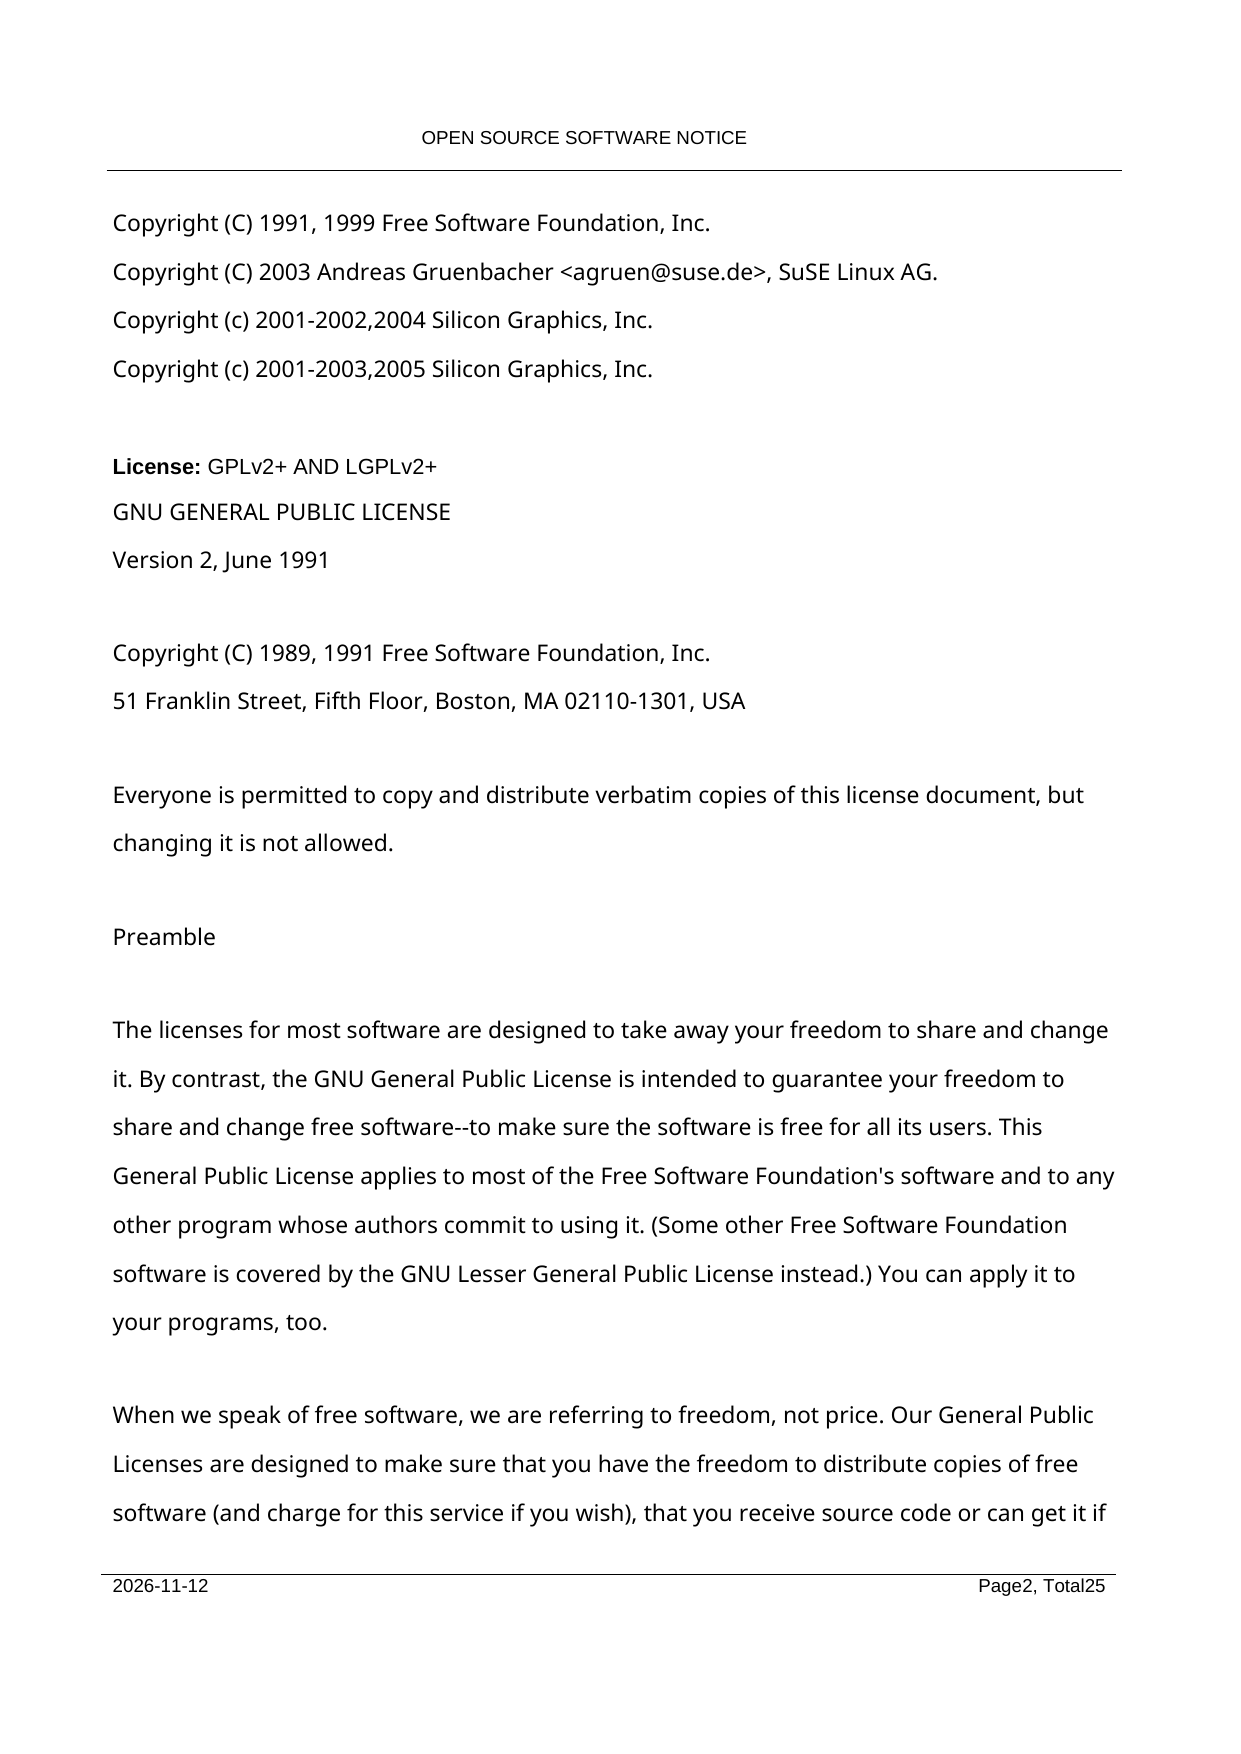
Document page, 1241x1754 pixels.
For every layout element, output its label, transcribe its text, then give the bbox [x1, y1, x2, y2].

text License: GPLv2+ AND LGPLv2+ [112, 450, 1128, 483]
text GNU GENERAL PUBLIC LICENSE [112, 495, 1128, 528]
text 51 Franklin Street, Fifth Floor, Boston, MA 02110-1301, USA [112, 685, 1128, 717]
text Everyone is permitted to copy and distribute verbatim copies of this license document, but changing it is not allowed. [112, 778, 1128, 859]
text Copyright (C) 1989, 1991 Free Software Foundation, Inc. [112, 637, 1128, 669]
text Version 2, June 1991 [112, 543, 1128, 576]
text Preamble [112, 920, 1128, 952]
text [112, 206, 1128, 434]
text The licenses for most software are designed to take away your freedom to share and change it. By contrast, the GNU General Public License is intended to guarantee your freedom to share and change free software--to make sure the software is free for all its users. This General Public License applies to most of the Free Software Foundation's software and to any other program whose authors commit to using it. (Some other Free Software Foundation software is covered by the GNU Lesser General Public License instead.) You can apply it to your programs, too. [112, 1013, 1128, 1338]
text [112, 1399, 1128, 1529]
